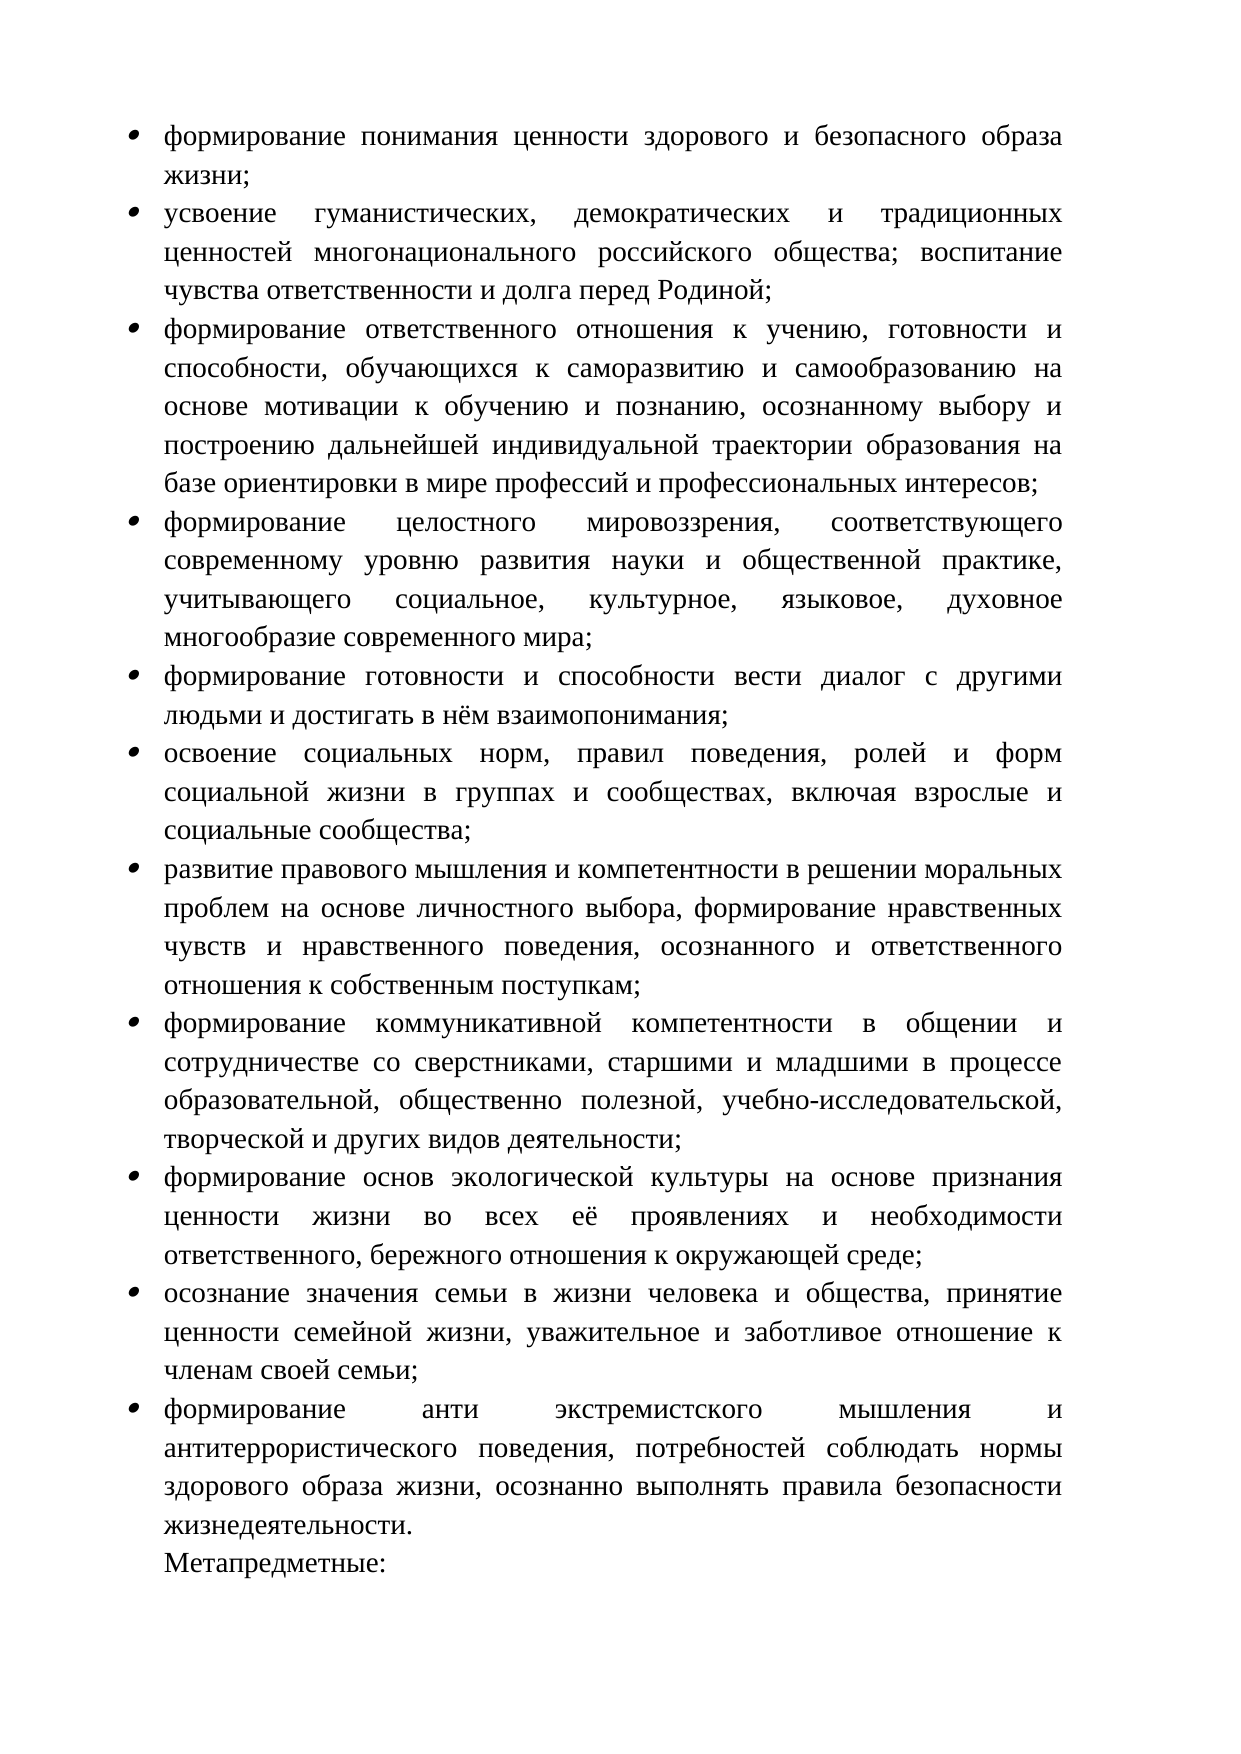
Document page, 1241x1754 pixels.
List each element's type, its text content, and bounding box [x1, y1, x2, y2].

list усвоение гуманистических, демократических и традиционных ценностей многонационального российского общества; воспитание чувства ответственности и долга перед Родиной; [126, 195, 1063, 306]
list формирование ответственного отношения к учению, готовности и способности, обучающихся к саморазвитию и самообразованию на основе мотивации к обучению и познанию, осознанному выбору и построению дальнейшей индивидуальной траектории образования на базе ориентировки в мире профессий и профессиональных интересов; [126, 311, 1063, 499]
list формирование анти экстремистского мышления и антитеррористического поведения, потребностей соблюдать нормы здорового образа жизни, осознанно выполнять правила безопасности жизнедеятельности. [126, 1391, 1063, 1540]
list формирование коммуникативной компетентности в общении и сотрудничестве со сверстниками, старшими и младшими в процессе образовательной, общественно полезной, учебно-исследовательской, творческой и других видов деятельности; [126, 1005, 1063, 1154]
list формирование понимания ценности здорового и безопасного образа жизни; [126, 118, 1063, 190]
list формирование готовности и способности вести диалог с другими людьми и достигать в нём взаимопонимания; [126, 658, 1063, 730]
list освоение социальных норм, правил поведения, ролей и форм социальной жизни в группах и сообществах, включая взрослые и социальные сообщества; [126, 735, 1063, 846]
list развитие правового мышления и компетентности в решении моральных проблем на основе личностного выбора, формирование нравственных чувств и нравственного поведения, осознанного и ответственного отношения к собственным поступкам; [126, 851, 1063, 1000]
list осознание значения семьи в жизни человека и общества, принятие ценности семейной жизни, уважительное и заботливое отношение к членам своей семьи; [126, 1275, 1063, 1386]
list Метапредметные: [164, 1545, 1063, 1579]
list формирование основ экологической культуры на основе признания ценности жизни во всех её проявлениях и необходимости ответственного, бережного отношения к окружающей среде; [126, 1159, 1063, 1270]
list формирование целостного мировоззрения, соответствующего современному уровню развития науки и общественной практике, учитывающего социальное, культурное, языковое, духовное многообразие современного мира; [126, 504, 1063, 653]
